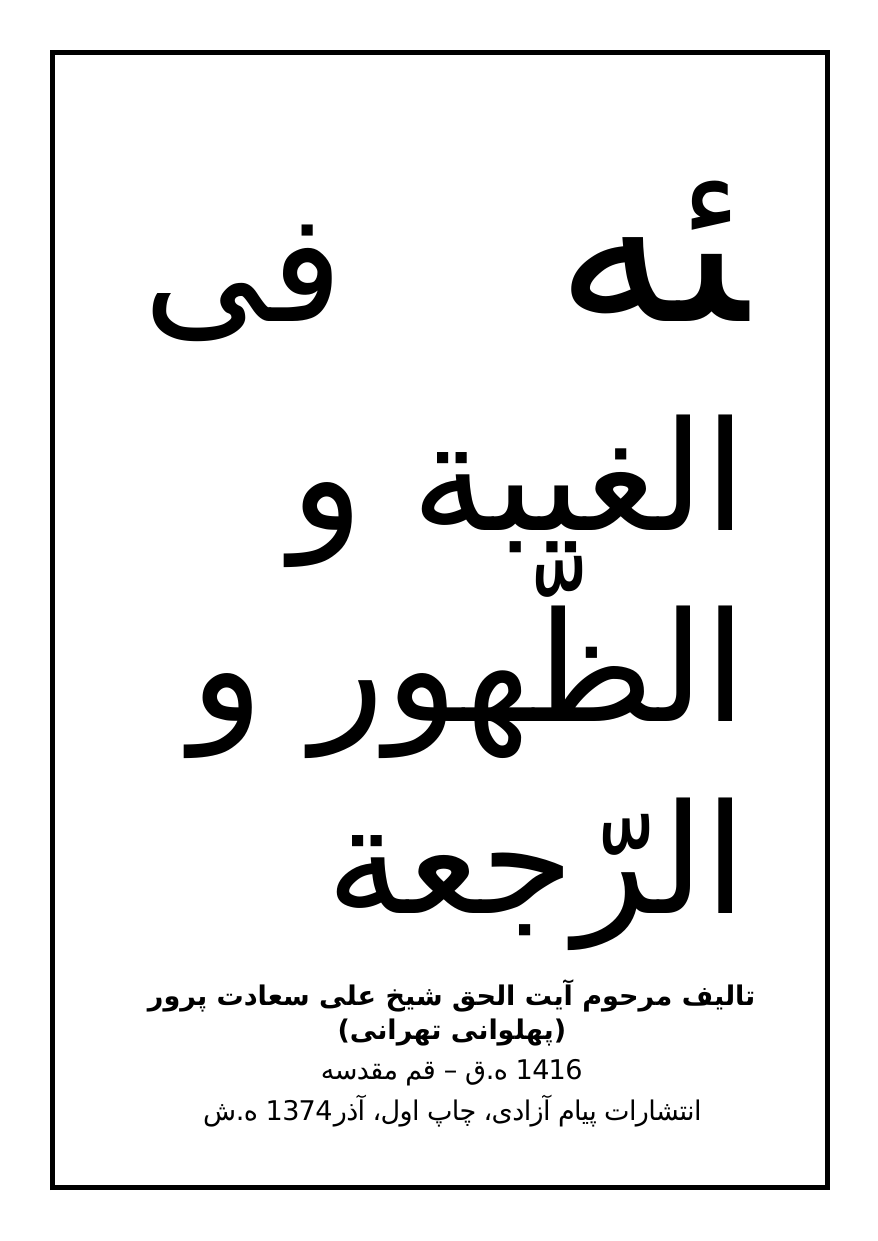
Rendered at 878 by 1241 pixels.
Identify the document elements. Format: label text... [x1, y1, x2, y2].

text تالیف مرحوم آیت الحق شیخ علی سعادت پرور (پهلوانی تهرانی) [142, 980, 762, 1046]
text انتشارات پیام آزادی، چاپ اول، آذر1374 ه.ش [142, 1095, 762, 1126]
text 1416 ه.ق – قم مقدسه [142, 1055, 762, 1086]
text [142, 108, 747, 949]
